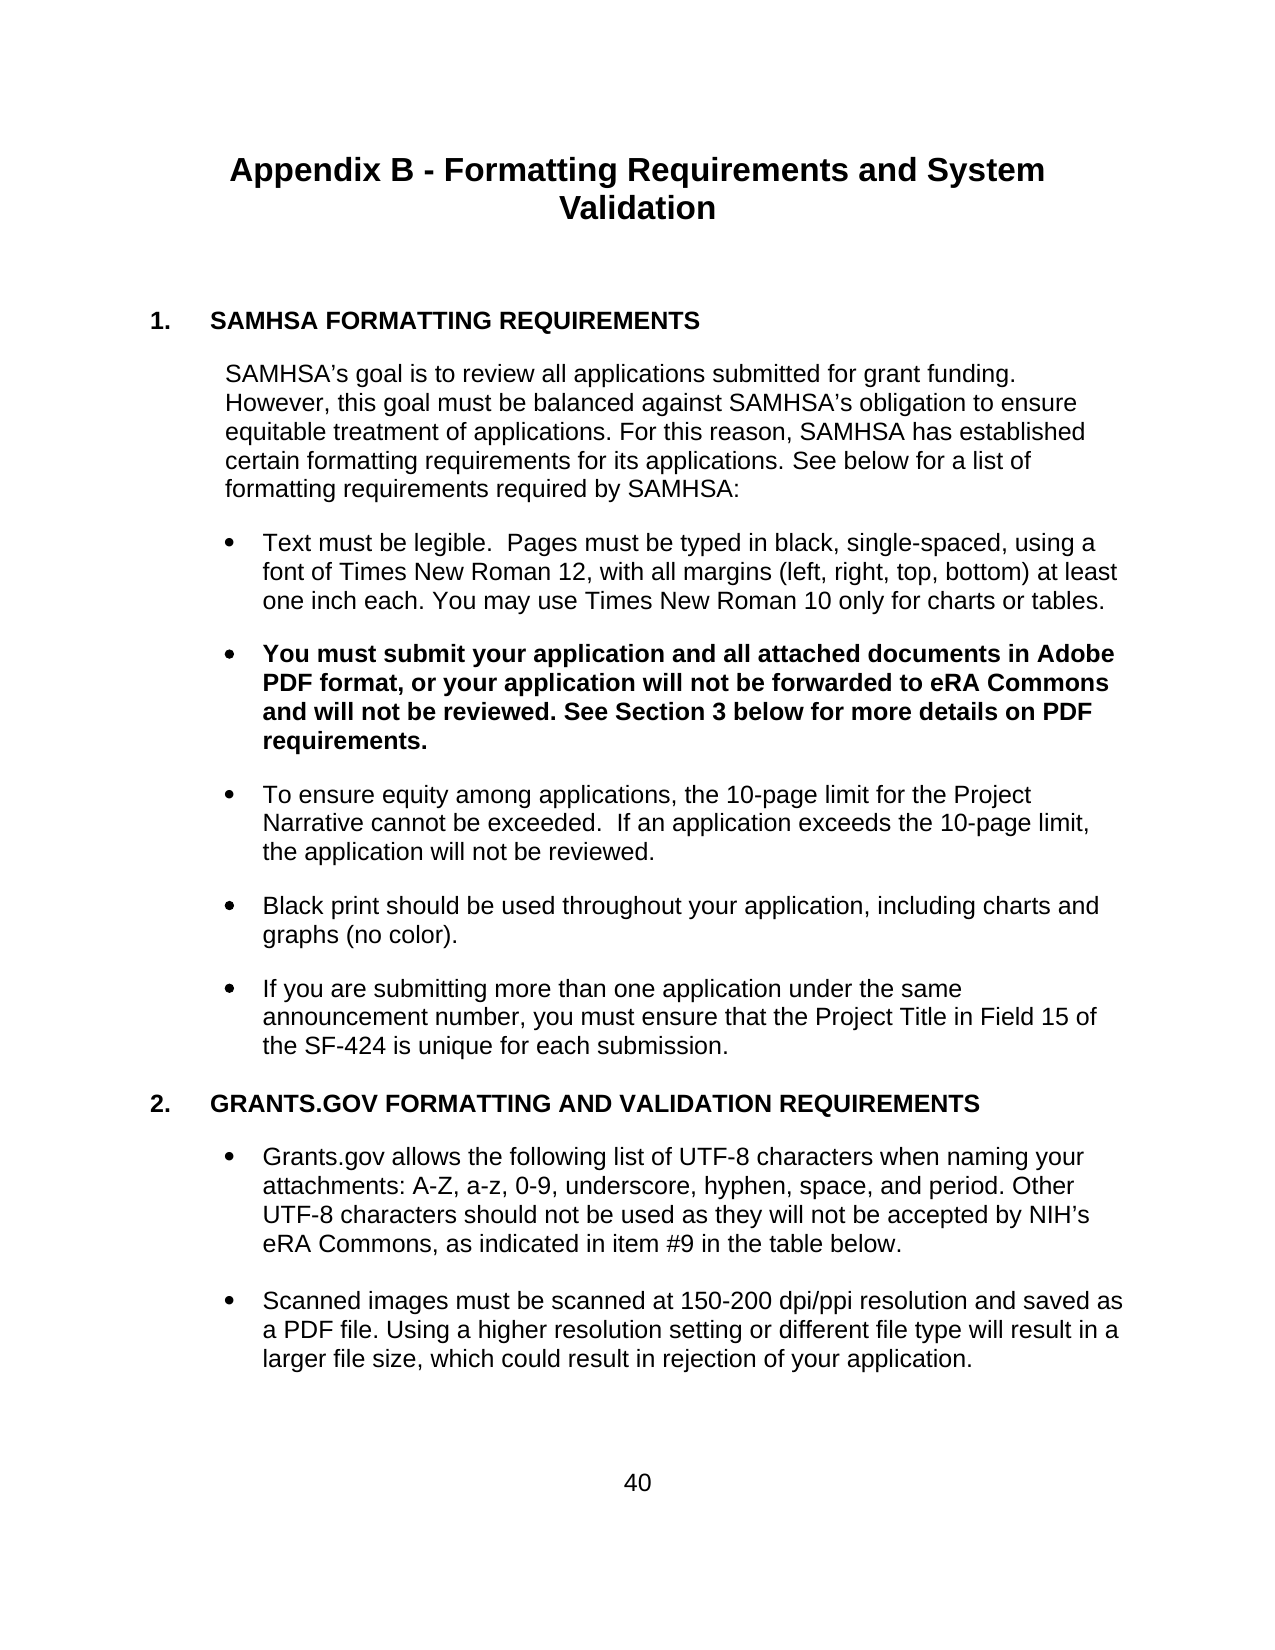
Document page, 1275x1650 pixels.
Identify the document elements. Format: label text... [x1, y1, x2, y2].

text SAMHSA’s goal is to review all applications submitted for grant funding. However, this goal must be balanced against SAMHSA’s obligation to ensure equitable treatment of applications. For this reason, SAMHSA has established certain formatting requirements for its applications. See below for a list of formatting requirements required by SAMHSA: [225, 359, 1125, 503]
list If you are submitting more than one application under the same announcement number, you must ensure that the Project Title in Field 15 of the SF-424 is unique for each submission. [225, 973, 1125, 1060]
list SAMHSA FORMATTING REQUIREMENTS [150, 306, 1125, 334]
list To ensure equity among applications, the 10-page limit for the Project Narrative cannot be exceeded. If an application exceeds the 10-page limit, the application will not be reviewed. [225, 779, 1125, 866]
list Black print should be used throughout your application, including charts and graphs (no color). [225, 891, 1125, 948]
list Scanned images must be scanned at 150-200 dpi/ppi resolution and saved as a PDF file. Using a higher resolution setting or different file type will result in a larger file size, which could result in rejection of your application. [225, 1286, 1125, 1373]
list Text must be legible. Pages must be typed in black, single-spaced, using a font of Times New Roman 12, with all margins (left, right, top, bottom) at least one inch each. You may use Times New Roman 10 only for charts or tables. [225, 528, 1125, 614]
text Appendix B - Formatting Requirements and System Validation [150, 150, 1125, 227]
list You must submit your application and all attached documents in Adobe PDF format, or your application will not be forwarded to eRA Commons and will not be reviewed. See Section 3 below for more details on PDF requirements. [225, 639, 1125, 754]
list Grants.gov allows the following list of UTF-8 characters when naming your attachments: A-Z, a-z, 0-9, underscore, hyphen, space, and period. Other UTF-8 characters should not be used as they will not be accepted by NIH’s eRA Commons, as indicated in item #9 in the table below. [225, 1142, 1125, 1257]
list GRANTS.GOV FORMATTING AND VALIDATION REQUIREMENTS [150, 1089, 1125, 1117]
